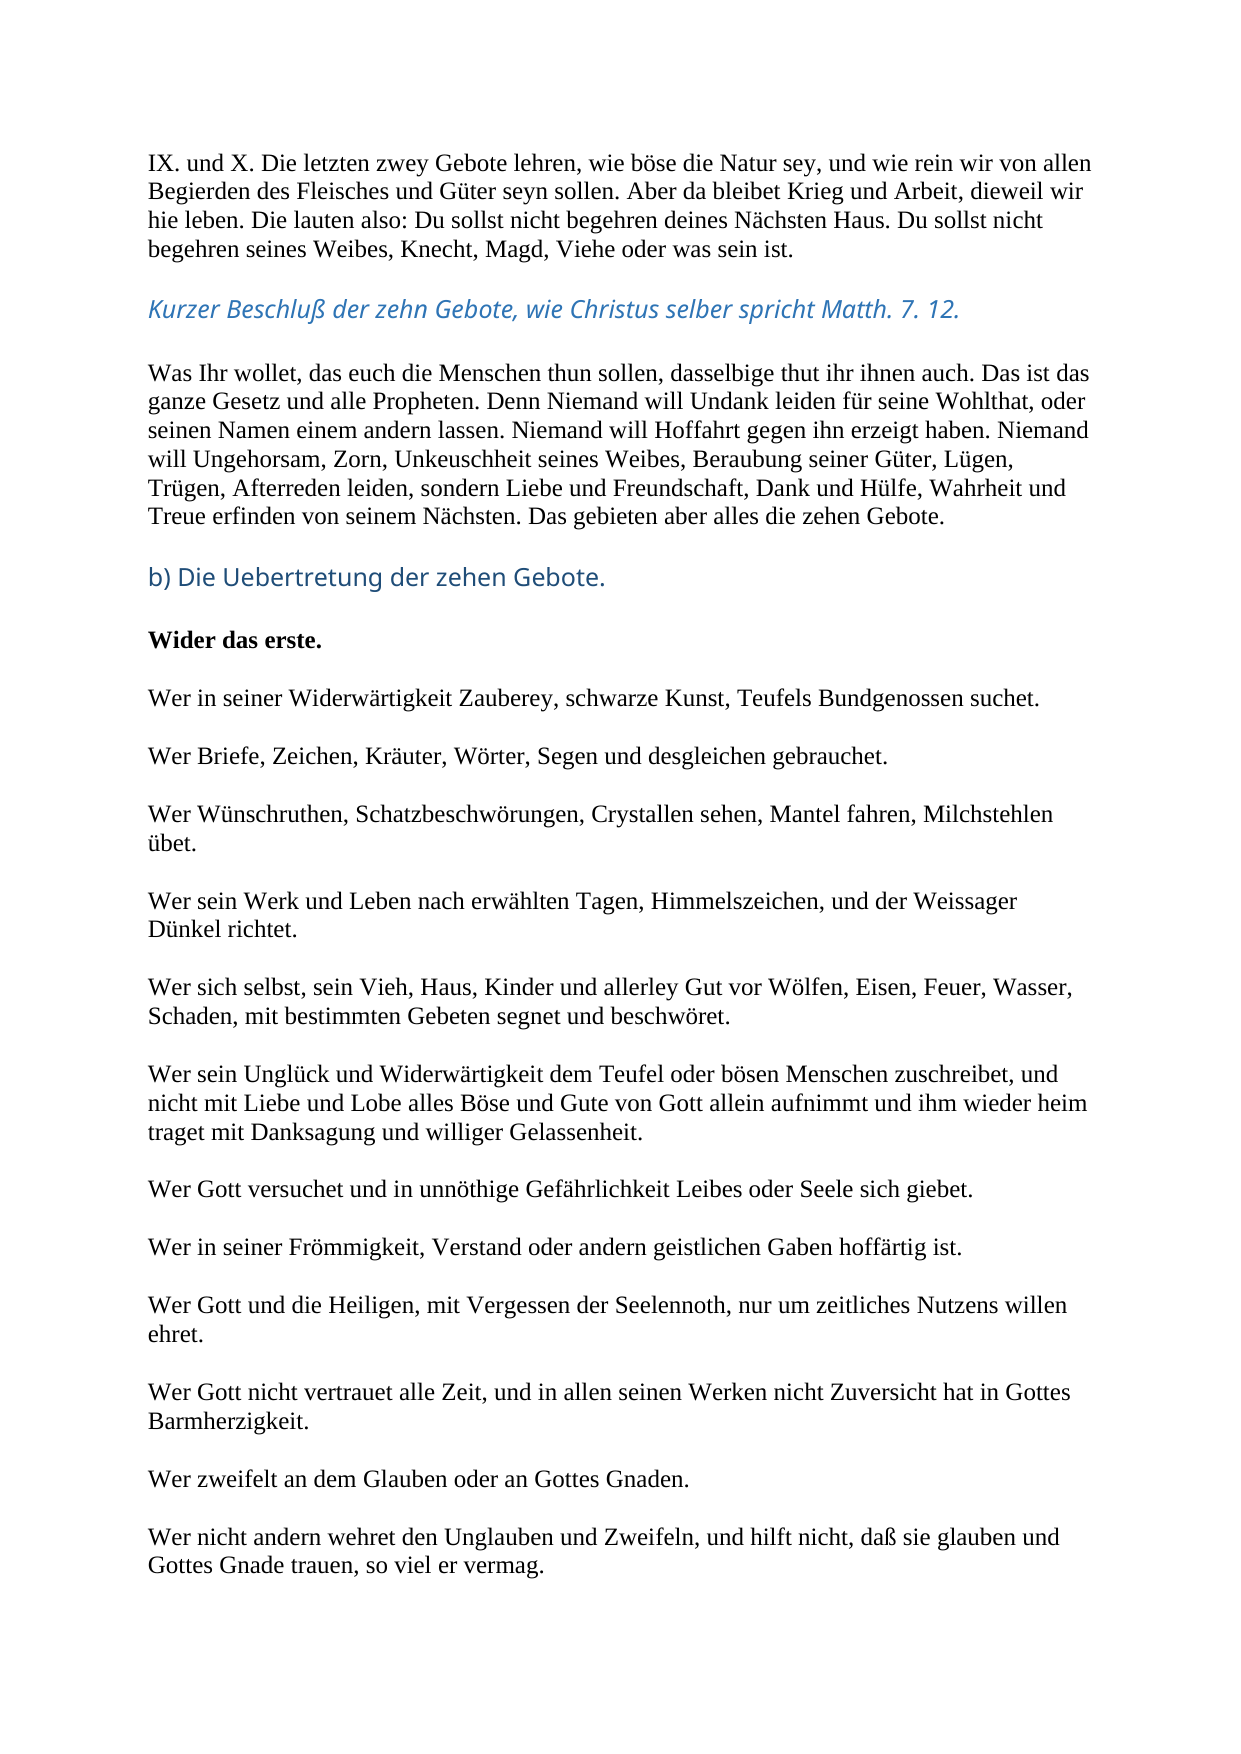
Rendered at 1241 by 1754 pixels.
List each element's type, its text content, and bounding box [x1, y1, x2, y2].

text Wer Briefe, Zeichen, Kräuter, Wörter, Segen und desgleichen gebrauchet. [148, 741, 1093, 770]
text Wer Gott und die Heiligen, mit Vergessen der Seelennoth, nur um zeitliches Nutzens willen ehret. [148, 1290, 1093, 1348]
text Wer sein Unglück und Widerwärtigkeit dem Teufel oder bösen Menschen zuschreibet, und nicht mit Liebe und Lobe alles Böse und Gute von Gott allein aufnimmt und ihm wieder heim traget mit Danksagung und williger Gelassenheit. [148, 1059, 1093, 1145]
text Wer sich selbst, sein Vieh, Haus, Kinder und allerley Gut vor Wölfen, Eisen, Feuer, Wasser, Schaden, mit bestimmten Gebeten segnet und beschwöret. [148, 972, 1093, 1030]
text Wer Gott versuchet und in unnöthige Gefährlichkeit Leibes oder Seele sich giebet. [148, 1174, 1093, 1203]
text Wer sein Werk und Leben nach erwählten Tagen, Himmelszeichen, und der Weissager Dünkel richtet. [148, 886, 1093, 943]
text Wer zweifelt an dem Glauben oder an Gottes Gnaden. [148, 1464, 1093, 1492]
text Wer Wünschruthen, Schatzbeschwörungen, Crystallen sehen, Mantel fahren, Milchstehlen übet. [148, 799, 1093, 857]
text Was Ihr wollet, das euch die Menschen thun sollen, dasselbige thut ihr ihnen auch. Das ist das ganze Gesetz und alle Propheten. Denn Niemand will Undank leiden für seine Wohlthat, oder seinen Namen einem andern lassen. Niemand will Hoffahrt gegen ihn erzeigt haben. Niemand will Ungehorsam, Zorn, Unkeuschheit seines Weibes, Beraubung seiner Güter, Lügen, Trügen, Afterreden leiden, sondern Liebe und Freundschaft, Dank und Hülfe, Wahrheit und Treue erfinden von seinem Nächsten. Das gebieten aber alles die zehen Gebote. [148, 358, 1093, 530]
text Wer in seiner Widerwärtigkeit Zauberey, schwarze Kunst, Teufels Bundgenossen suchet. [148, 683, 1093, 712]
text Wider das erste. [148, 625, 1093, 654]
text IX. und X. Die letzten zwey Gebote lehren, wie böse die Natur sey, und wie rein wir von allen Begierden des Fleisches und Güter seyn sollen. Aber da bleibet Krieg und Arbeit, dieweil wir hie leben. Die lauten also: Du sollst nicht begehren deines Nächsten Haus. Du sollst nicht begehren seines Weibes, Knecht, Magd, Viehe oder was sein ist. [148, 148, 1093, 263]
text Wer Gott nicht vertrauet alle Zeit, und in allen seinen Werken nicht Zuversicht hat in Gottes Barmherzigkeit. [148, 1377, 1093, 1434]
subtitle Kurzer Beschluß der zehn Gebote, wie Christus selber spricht Matth. 7. 12. [148, 292, 1093, 326]
subtitle b) Die Uebertretung der zehen Gebote. [148, 559, 1093, 593]
text Wer in seiner Frömmigkeit, Verstand oder andern geistlichen Gaben hoffärtig ist. [148, 1232, 1093, 1261]
text Wer nicht andern wehret den Unglauben und Zweifeln, und hilft nicht, daß sie glauben und Gottes Gnade trauen, so viel er vermag. [148, 1522, 1093, 1579]
